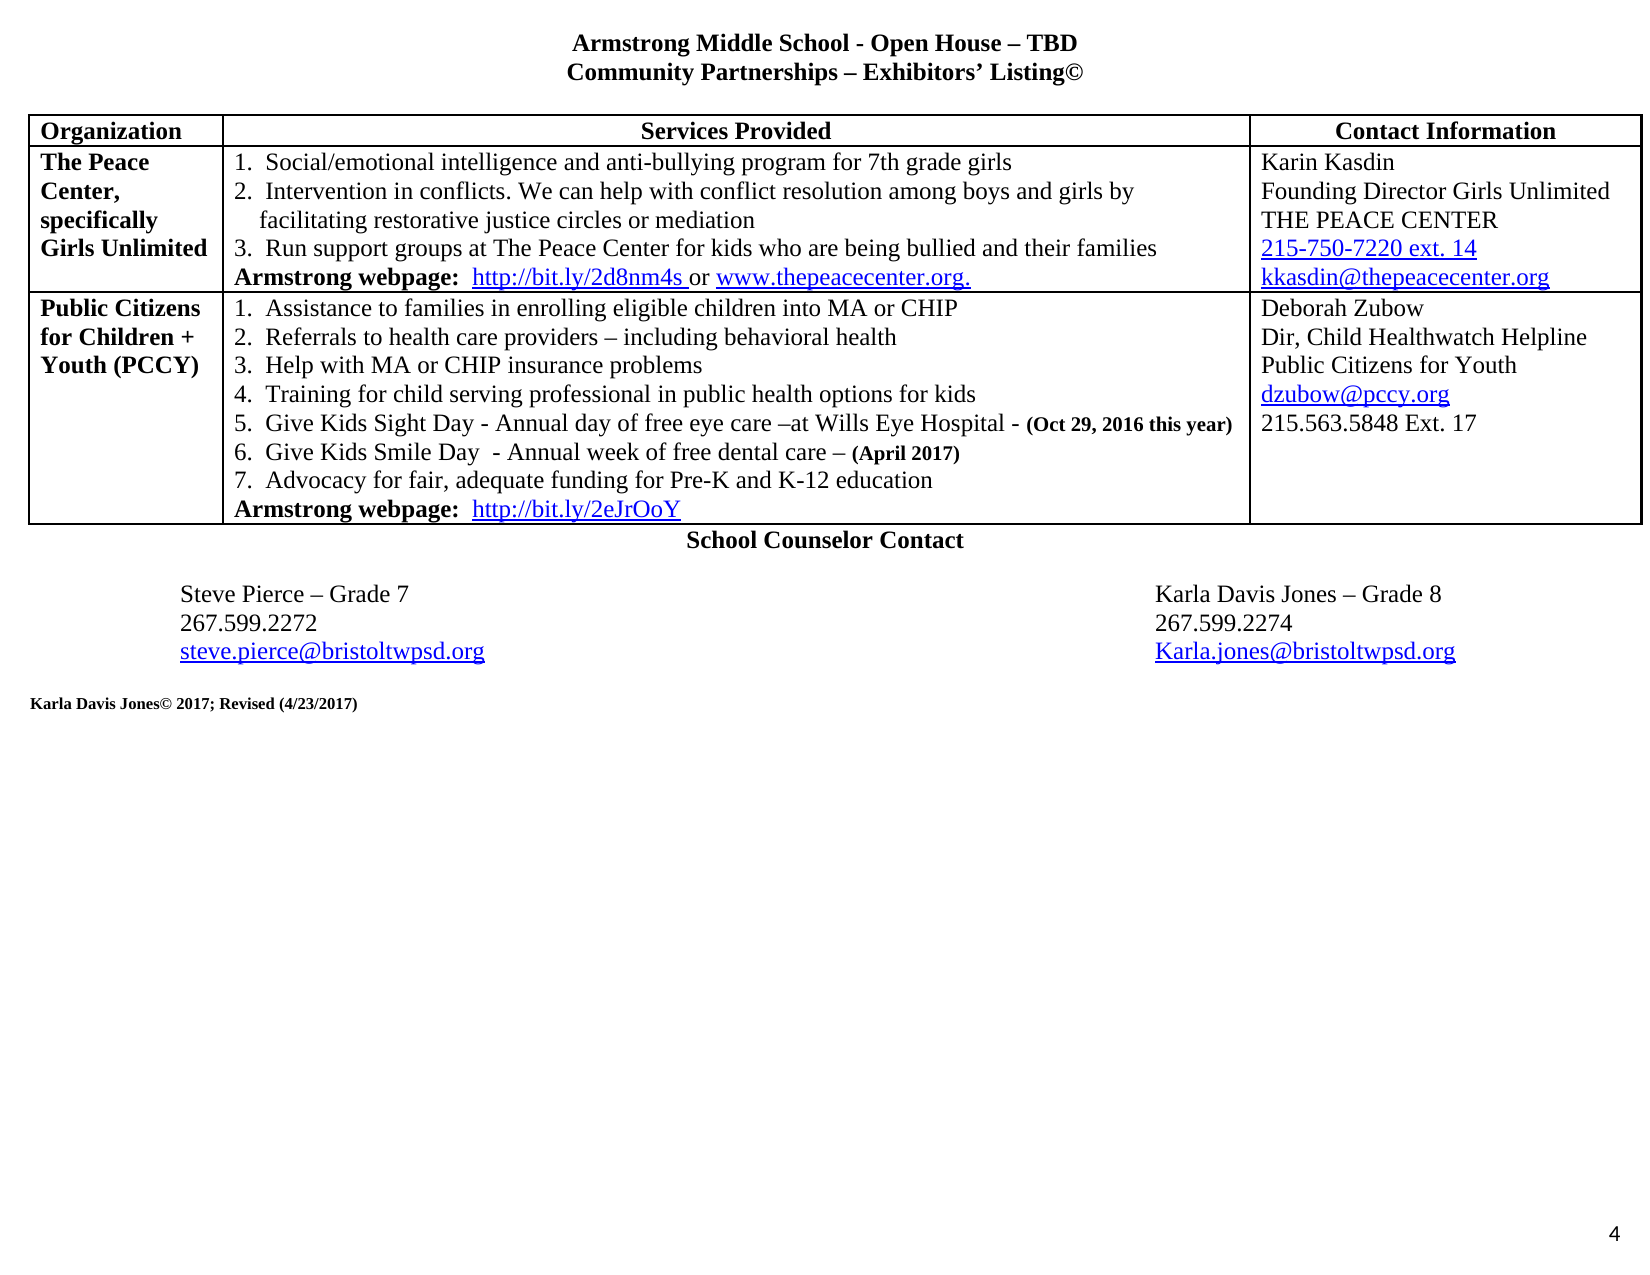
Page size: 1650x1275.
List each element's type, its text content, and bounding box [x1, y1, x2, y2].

text Community Partnerships – Exhibitors’ Listing© [30, 57, 1620, 86]
table_cell Deborah Zubow Dir, Child Healthwatch Helpline Public Citizens for Youth dzubow@pccy.org 215.563.5848 Ext. 17 [1251, 293, 1640, 523]
table_cell The Peace Center, specifically Girls Unlimited [30, 147, 222, 291]
text steve.pierce@bristoltwpsd.org Karla.jones@bristoltwpsd.org [105, 636, 1620, 665]
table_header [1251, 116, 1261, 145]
text Armstrong Middle School - Open House – TBD [30, 28, 1620, 57]
text Karla Davis Jones© 2017; Revised (4/23/2017) [30, 694, 1620, 713]
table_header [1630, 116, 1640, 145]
text 267.599.2272 267.599.2274 [105, 608, 1620, 636]
table_header Services Provided [224, 116, 1249, 145]
table_header Organization [30, 116, 222, 145]
table_cell 1. Assistance to families in enrolling eligible children into MA or CHIP 2. Referrals to health care providers – including behavioral health 3. Help with MA or CHIP insurance problems 4. Training for child serving professional in public health options for kids 5. Give Kids Sight Day - Annual day of free eye care –at Wills Eye Hospital - (Oct 29, 2016 this year) 6. Give Kids Smile Day - Annual week of free dental care – (April 2017) 7. Advocacy for fair, adequate funding for Pre-K and K-12 education Armstrong webpage: http://bit.ly/2eJrOoY [224, 293, 1249, 523]
text Steve Pierce – Grade 7 Karla Davis Jones – Grade 8 [105, 579, 1620, 608]
table_cell Public Citizens for Children + Youth (PCCY) [30, 293, 222, 523]
text School Counselor Contact [30, 525, 1620, 554]
table_cell Karin Kasdin Founding Director Girls Unlimited THE PEACE CENTER 215-750-7220 ext. 14 kkasdin@thepeacecenter.org [1251, 147, 1640, 291]
table_cell 1. Social/emotional intelligence and anti-bullying program for 7th grade girls 2. Intervention in conflicts. We can help with conflict resolution among boys and girls by facilitating restorative justice circles or mediation 3. Run support groups at The Peace Center for kids who are being bullied and their families Armstrong webpage: http://bit.ly/2d8nm4s or www.thepeacecenter.org. [224, 147, 1249, 291]
